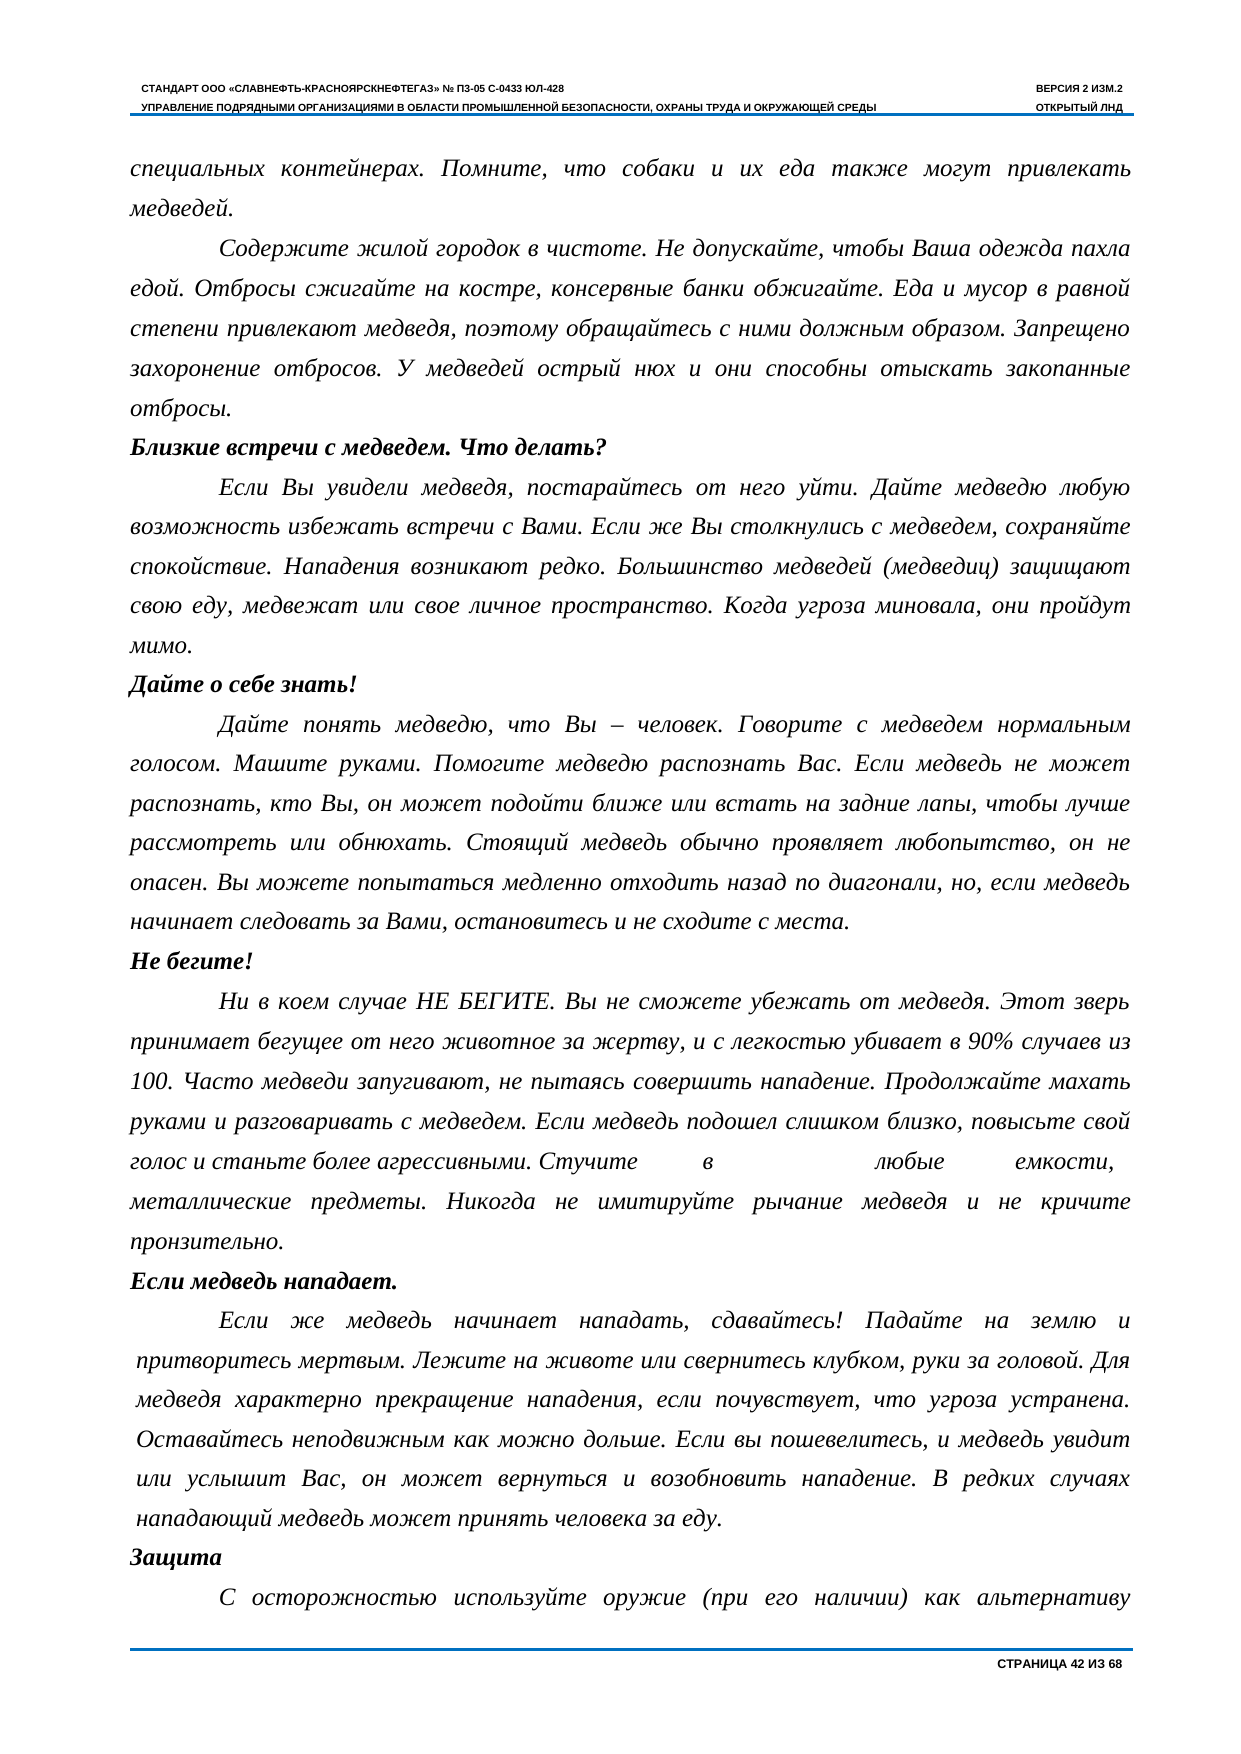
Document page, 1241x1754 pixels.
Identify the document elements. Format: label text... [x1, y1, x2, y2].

text Если же медведь начинает нападать, сдавайтесь! Падайте на землю и притворитесь мертвым. Лежите на животе или свернитесь клубком, руки за головой. Для медведя характерно прекращение нападения, если почувствует, что угроза устранена. Оставайтесь неподвижным как можно дольше. Если вы пошевелитесь, и медведь увидит или услышит Вас, он может вернуться и возобновить нападение. В редких случаях нападающий медведь может принять человека за еду. [136, 1297, 1134, 1534]
text Ни в коем случае НЕ БЕГИТЕ. Вы не сможете убежать от медведя. Этот зверь принимает бегущее от него животное за жертву, и с легкостью убивает в 90% случаев из 100. Часто медведи запугивают, не пытаясь совершить нападение. Продолжайте махать руками и разговаривать с медведем. Если медведь подошел слишком близко, повысьте свой голос и станьте более агрессивными. Стучите в любые емкости, металлические предметы. Никогда не имитируйте рычание медведя и не кричите пронзительно. [130, 977, 1134, 1257]
text Содержите жилой городок в чистоте. Не допускайте, чтобы Ваша одежда пахла едой. Отбросы сжигайте на костре, консервные банки обжигайте. Еда и мусор в равной степени привлекают медведя, поэтому обращайтесь с ними должным образом. Запрещено захоронение отбросов. У медведей острый нюх и они способны отыскать закопанные отбросы. [130, 224, 1134, 424]
text Защита [130, 1534, 1134, 1574]
text Если Вы увидели медведя, постарайтесь от него уйти. Дайте медведю любую возможность избежать встречи с Вами. Если же Вы столкнулись с медведем, сохраняйте спокойствие. Нападения возникают редко. Большинство медведей (медведиц) защищают свою еду, медвежат или свое личное пространство. Когда угроза миновала, они пройдут мимо. [130, 463, 1134, 661]
text Близкие встречи с медведем. Что делать? [130, 424, 1134, 463]
text Дайте о себе знать! [130, 661, 1134, 700]
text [130, 1574, 1134, 1613]
text Дайте понять медведю, что Вы – человек. Говорите с медведем нормальным голосом. Машите руками. Помогите медведю распознать Вас. Если медведь не может распознать, кто Вы, он может подойти ближе или встать на задние лапы, чтобы лучше рассмотреть или обнюхать. Стоящий медведь обычно проявляет любопытство, он не опасен. Вы можете попытаться медленно отходить назад по диагонали, но, если медведь начинает следовать за Вами, остановитесь и не сходите с места. [130, 700, 1134, 937]
text Если медведь нападает. [130, 1257, 1134, 1297]
text Не бегите! [130, 937, 1134, 977]
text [130, 145, 1134, 224]
